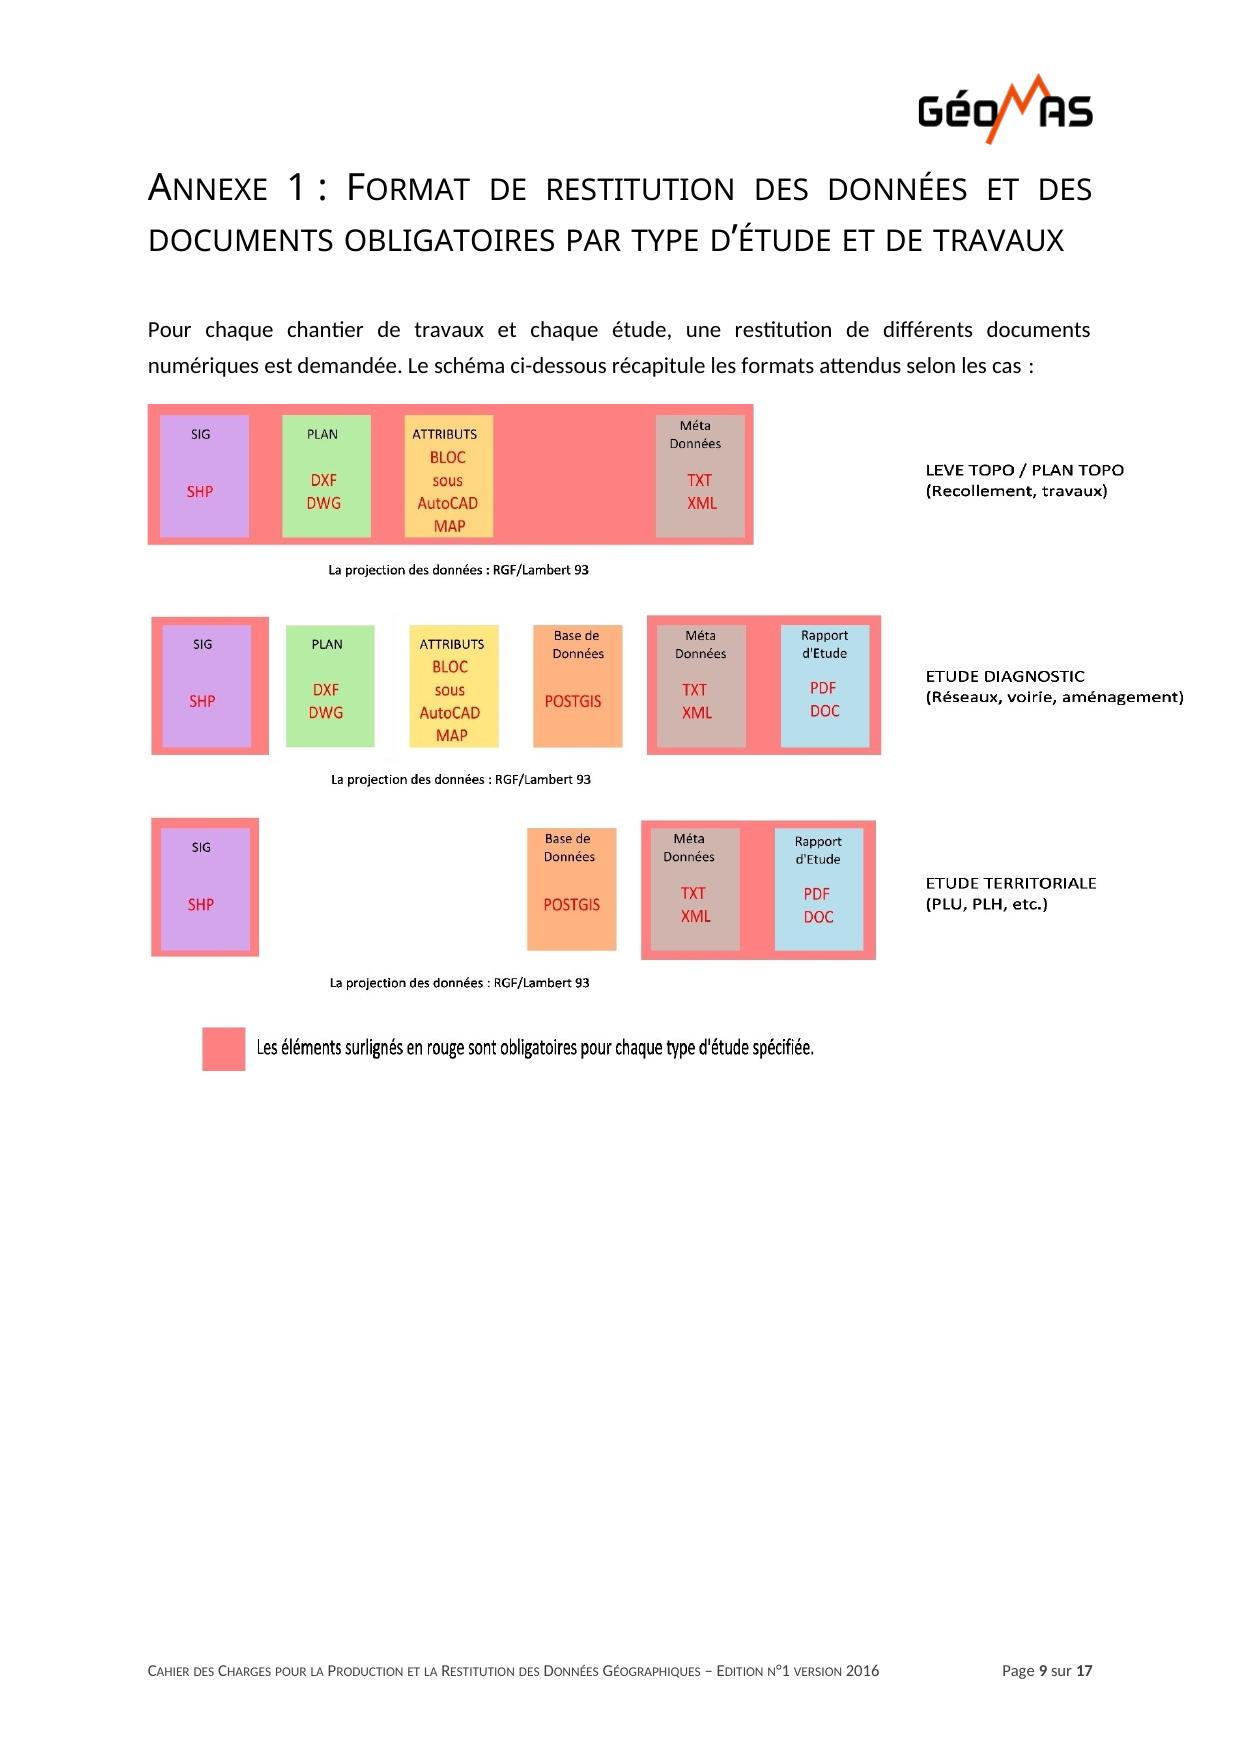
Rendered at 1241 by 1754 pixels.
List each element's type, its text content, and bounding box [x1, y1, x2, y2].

picture [147, 404, 1184, 1071]
picture [918, 73, 1093, 145]
subtitle Annexe 1 : Format de restitution des données et des documents obligatoires par type d’étude et de travaux [148, 160, 1093, 262]
text Pour chaque chantier de travaux et chaque étude, une restitution de différents documents numériques est demandée. Le schéma ci-dessous récapitule les formats attendus selon les cas : [148, 315, 1093, 379]
